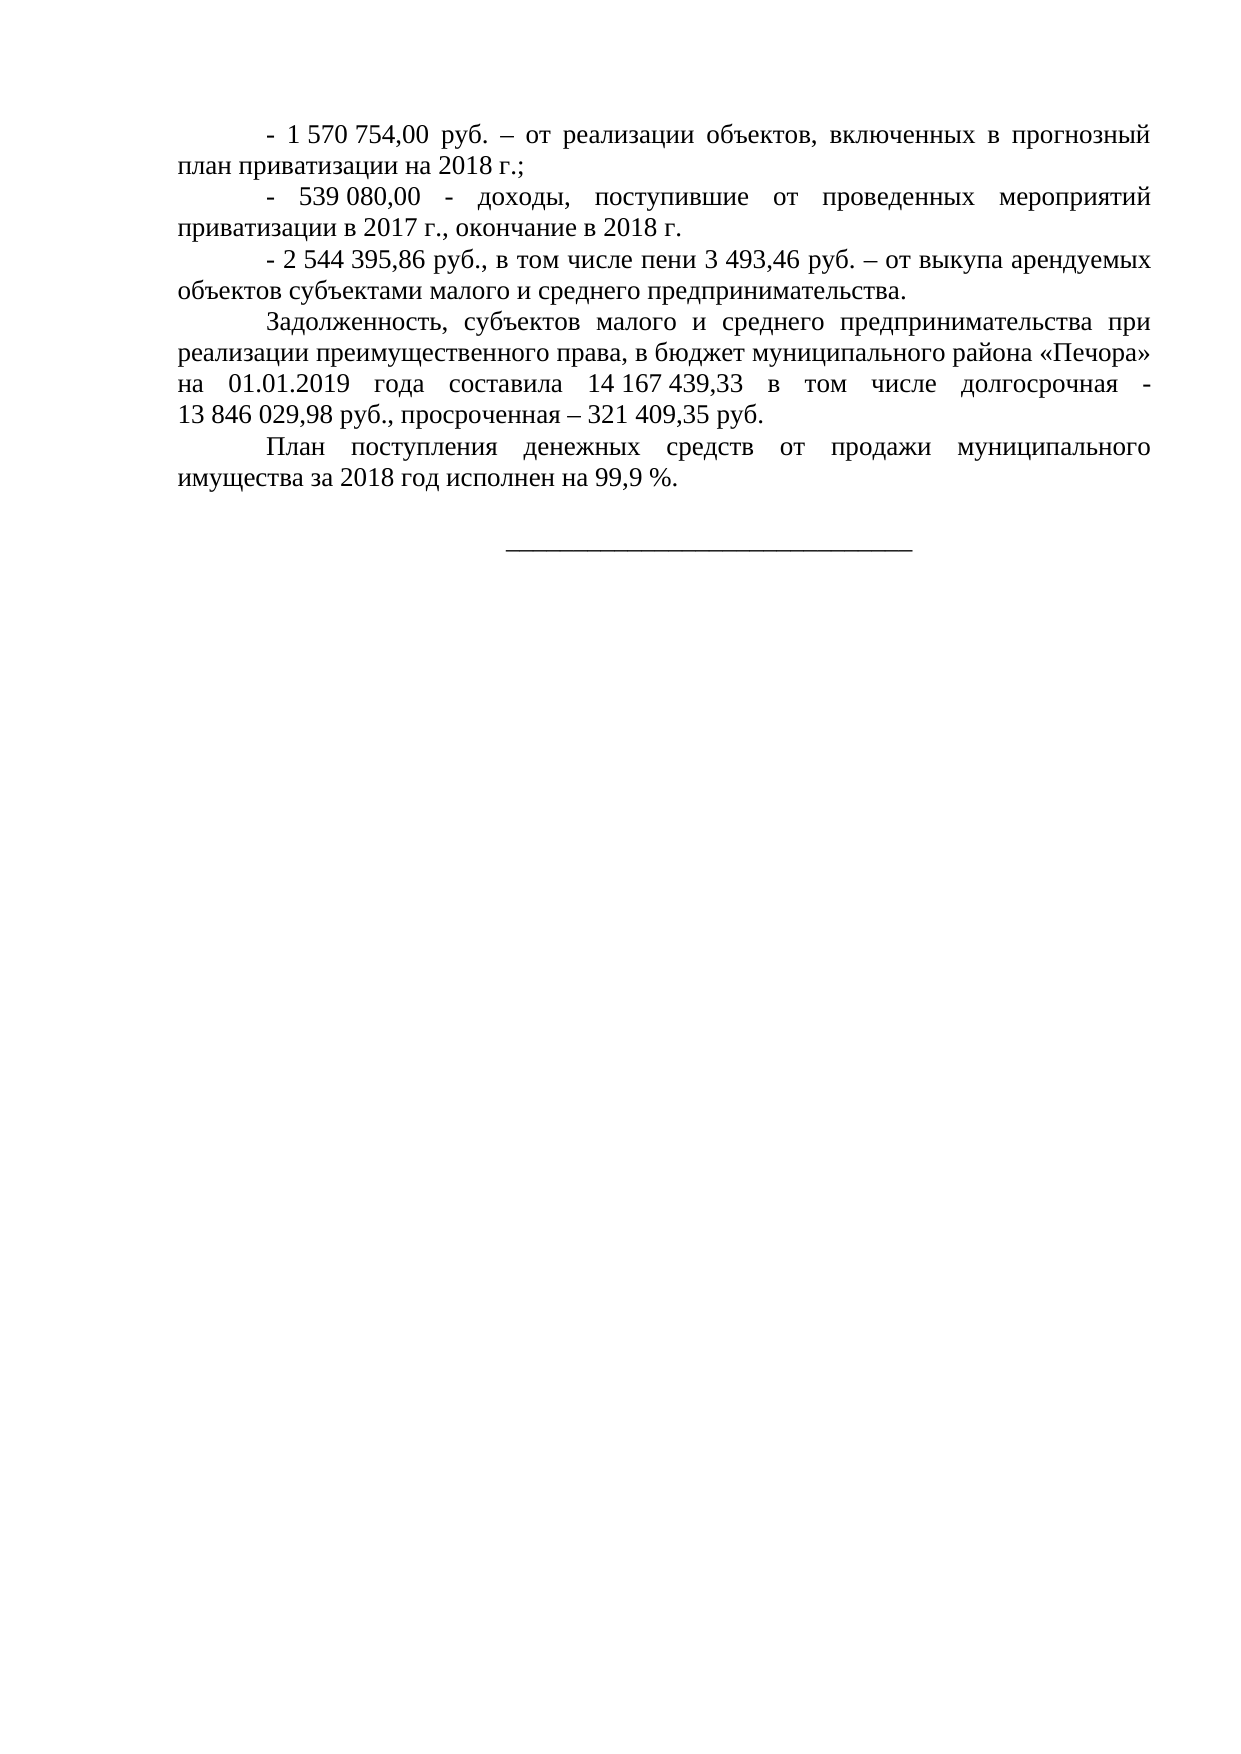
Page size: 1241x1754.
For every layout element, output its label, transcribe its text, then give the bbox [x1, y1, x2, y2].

text - 2 544 395,86 руб., в том числе пени 3 493,46 руб. – от выкупа арендуемых объектов субъектами малого и среднего предпринимательства. [177, 243, 1152, 305]
text - 1 570 754,00 руб. – от реализации объектов, включенных в прогнозный план приватизации на 2018 г.; [177, 118, 1152, 180]
text План поступления денежных средств от продажи муниципального имущества за 2018 год исполнен на 99,9 %. [177, 429, 1152, 492]
text - 539 080,00 - доходы, поступившие от проведенных мероприятий приватизации в 2017 г., окончание в 2018 г. [177, 180, 1152, 243]
text ______________________________ [177, 523, 1152, 554]
text Задолженность, субъектов малого и среднего предпринимательства при реализации преимущественного права, в бюджет муниципального района «Печора» на 01.01.2019 года составила 14 167 439,33 в том числе долгосрочная - 13 846 029,98 руб., просроченная – 321 409,35 руб. [177, 305, 1152, 429]
